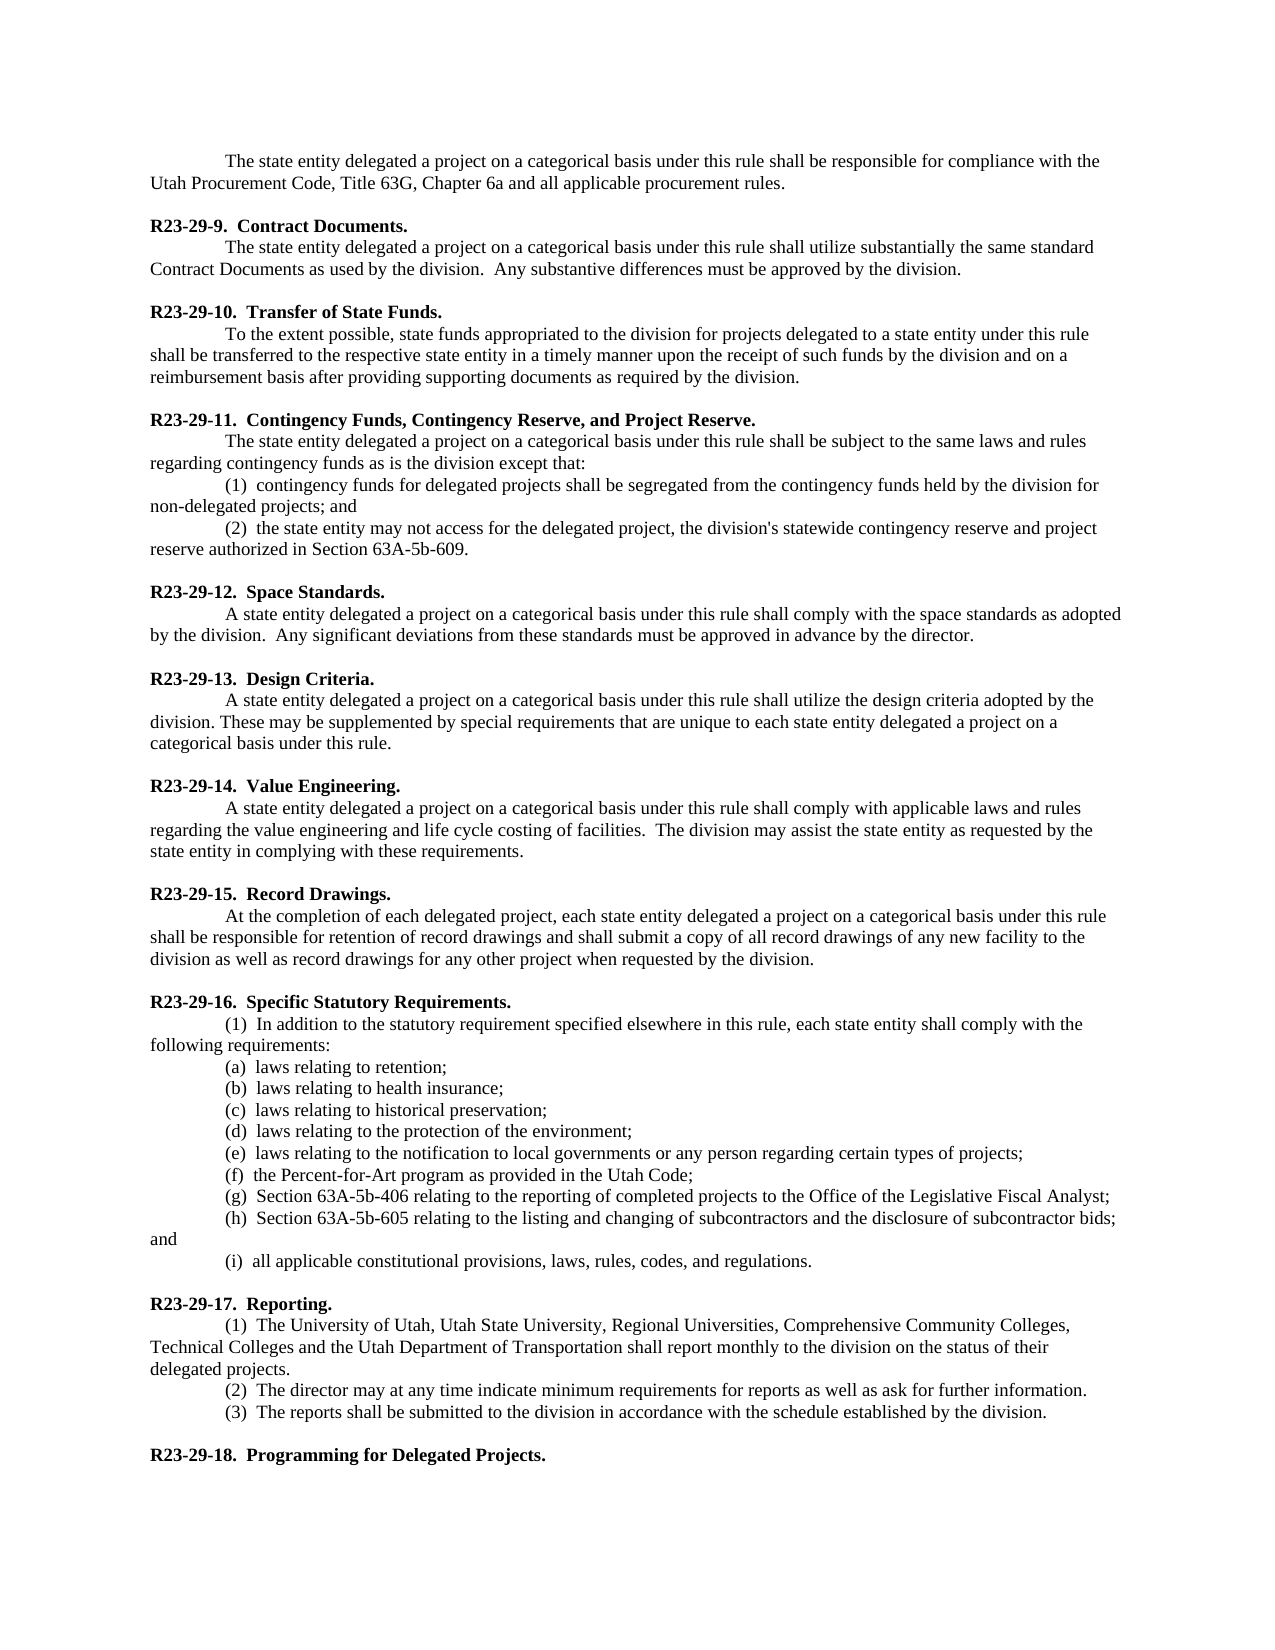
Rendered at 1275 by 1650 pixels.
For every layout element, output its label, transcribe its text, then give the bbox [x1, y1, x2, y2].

text R23-29-12. Space Standards. [150, 581, 1125, 603]
text (2) the state entity may not access for the delegated project, the division's statewide contingency reserve and project reserve authorized in Section 63A-5b-609. [150, 517, 1125, 560]
text A state entity delegated a project on a categorical basis under this rule shall utilize the design criteria adopted by the division. These may be supplemented by special requirements that are unique to each state entity delegated a project on a categorical basis under this rule. [150, 689, 1125, 754]
text To the extent possible, state funds appropriated to the division for projects delegated to a state entity under this rule shall be transferred to the respective state entity in a timely manner upon the receipt of such funds by the division and on a reimbursement basis after providing supporting documents as required by the division. [150, 322, 1125, 387]
text The state entity delegated a project on a categorical basis under this rule shall be responsible for compliance with the Utah Procurement Code, Title 63G, Chapter 6a and all applicable procurement rules. [150, 150, 1125, 193]
text (b) laws relating to health insurance; [150, 1077, 1125, 1099]
text (1) contingency funds for delegated projects shall be segregated from the contingency funds held by the division for non-delegated projects; and [150, 473, 1125, 517]
text R23-29-13. Design Criteria. [150, 667, 1125, 689]
text R23-29-9. Contract Documents. [150, 215, 1125, 236]
text (f) the Percent-for-Art program as provided in the Utah Code; [150, 1163, 1125, 1185]
text The state entity delegated a project on a categorical basis under this rule shall be subject to the same laws and rules regarding contingency funds as is the division except that: [150, 430, 1125, 473]
text R23-29-18. Programming for Delegated Projects. [150, 1444, 1125, 1465]
text R23-29-16. Specific Statutory Requirements. [150, 991, 1125, 1012]
text R23-29-10. Transfer of State Funds. [150, 301, 1125, 322]
text (a) laws relating to retention; [150, 1056, 1125, 1077]
text (1) In addition to the statutory requirement specified elsewhere in this rule, each state entity shall comply with the following requirements: [150, 1012, 1125, 1056]
text R23-29-17. Reporting. [150, 1293, 1125, 1314]
text (d) laws relating to the protection of the environment; [150, 1120, 1125, 1142]
text R23-29-15. Record Drawings. [150, 883, 1125, 905]
text At the completion of each delegated project, each state entity delegated a project on a categorical basis under this rule shall be responsible for retention of record drawings and shall submit a copy of all record drawings of any new facility to the division as well as record drawings for any other project when requested by the division. [150, 905, 1125, 969]
text R23-29-11. Contingency Funds, Contingency Reserve, and Project Reserve. [150, 409, 1125, 430]
text (1) The University of Utah, Utah State University, Regional Universities, Comprehensive Community Colleges, Technical Colleges and the Utah Department of Transportation shall report monthly to the division on the status of their delegated projects. [150, 1314, 1125, 1379]
text A state entity delegated a project on a categorical basis under this rule shall comply with applicable laws and rules regarding the value engineering and life cycle costing of facilities. The division may assist the state entity as requested by the state entity in complying with these requirements. [150, 797, 1125, 862]
text (h) Section 63A-5b-605 relating to the listing and changing of subcontractors and the disclosure of subcontractor bids; and [150, 1207, 1125, 1250]
text (i) all applicable constitutional provisions, laws, rules, codes, and regulations. [150, 1250, 1125, 1271]
text (2) The director may at any time indicate minimum requirements for reports as well as ask for further information. [150, 1379, 1125, 1401]
text A state entity delegated a project on a categorical basis under this rule shall comply with the space standards as adopted by the division. Any significant deviations from these standards must be approved in advance by the director. [150, 603, 1125, 646]
text (g) Section 63A-5b-406 relating to the reporting of completed projects to the Office of the Legislative Fiscal Analyst; [150, 1185, 1125, 1207]
text (3) The reports shall be submitted to the division in accordance with the schedule established by the division. [150, 1401, 1125, 1422]
text (e) laws relating to the notification to local governments or any person regarding certain types of projects; [150, 1142, 1125, 1163]
text R23-29-14. Value Engineering. [150, 775, 1125, 797]
text (c) laws relating to historical preservation; [150, 1099, 1125, 1120]
text The state entity delegated a project on a categorical basis under this rule shall utilize substantially the same standard Contract Documents as used by the division. Any substantive differences must be approved by the division. [150, 236, 1125, 279]
